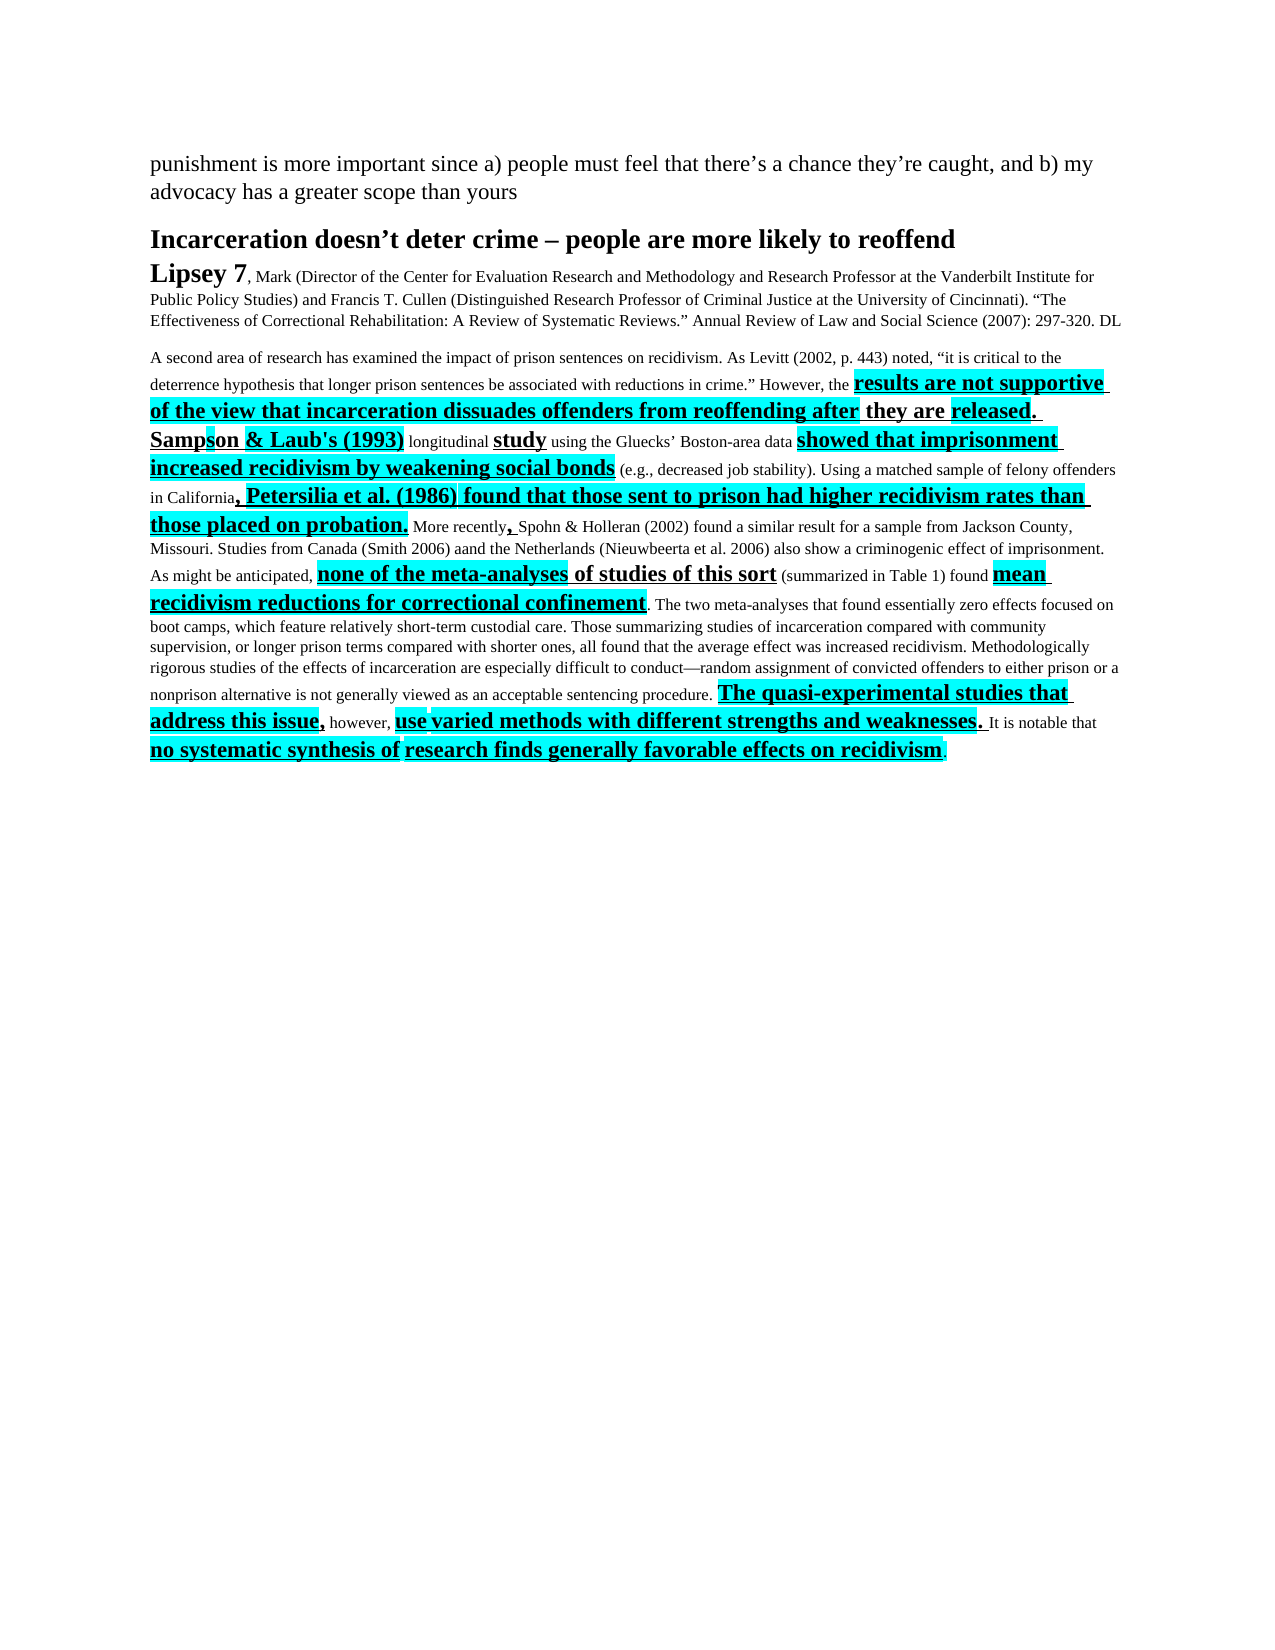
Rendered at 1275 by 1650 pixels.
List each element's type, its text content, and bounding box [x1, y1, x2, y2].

subtitle Incarceration doesn’t deter crime – people are more likely to reoffend [150, 223, 1125, 255]
text Lipsey 7, Mark (Director of the Center for Evaluation Research and Methodology and Research Professor at the Vanderbilt Institute for Public Policy Studies) and Francis T. Cullen (Distinguished Research Professor of Criminal Justice at the University of Cincinnati). “The Effectiveness of Correctional Rehabilitation: A Review of Systematic Reviews.” Annual Review of Law and Social Science (2007): 297-320. DL [150, 257, 1125, 329]
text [150, 150, 1125, 205]
text A second area of research has examined the impact of prison sentences on recidivism. As Levitt (2002, p. 443) noted, “it is critical to the deterrence hypothesis that longer prison sentences be associated with reductions in crime.” However, the results are not supportive of the view that incarceration dissuades offenders from reoffending after they are released. Sampson & Laub's (1993) longitudinal study using the Gluecks’ Boston-area data showed that imprisonment increased recidivism by weakening social bonds (e.g., decreased job stability). Using a matched sample of felony offenders in California, Petersilia et al. (1986) found that those sent to prison had higher recidivism rates than those placed on probation. More recently, Spohn & Holleran (2002) found a similar result for a sample from Jackson County, Missouri. Studies from Canada (Smith 2006) aand the Netherlands (Nieuwbeerta et al. 2006) also show a criminogenic effect of imprisonment. As might be anticipated, none of the meta-analyses of studies of this sort (summarized in Table 1) found mean recidivism reductions for correctional confinement. The two meta-analyses that found essentially zero effects focused on boot camps, which feature relatively short-term custodial care. Those summarizing studies of incarceration compared with community supervision, or longer prison terms compared with shorter ones, all found that the average effect was increased recidivism. Methodologically rigorous studies of the effects of incarceration are especially difficult to conduct—random assignment of convicted offenders to either prison or a nonprison alternative is not generally viewed as an acceptable sentencing procedure. The quasi-experimental studies that address this issue, however, use varied methods with different strengths and weaknesses. It is notable that no systematic synthesis of research finds generally favorable effects on recidivism. [150, 348, 1125, 762]
